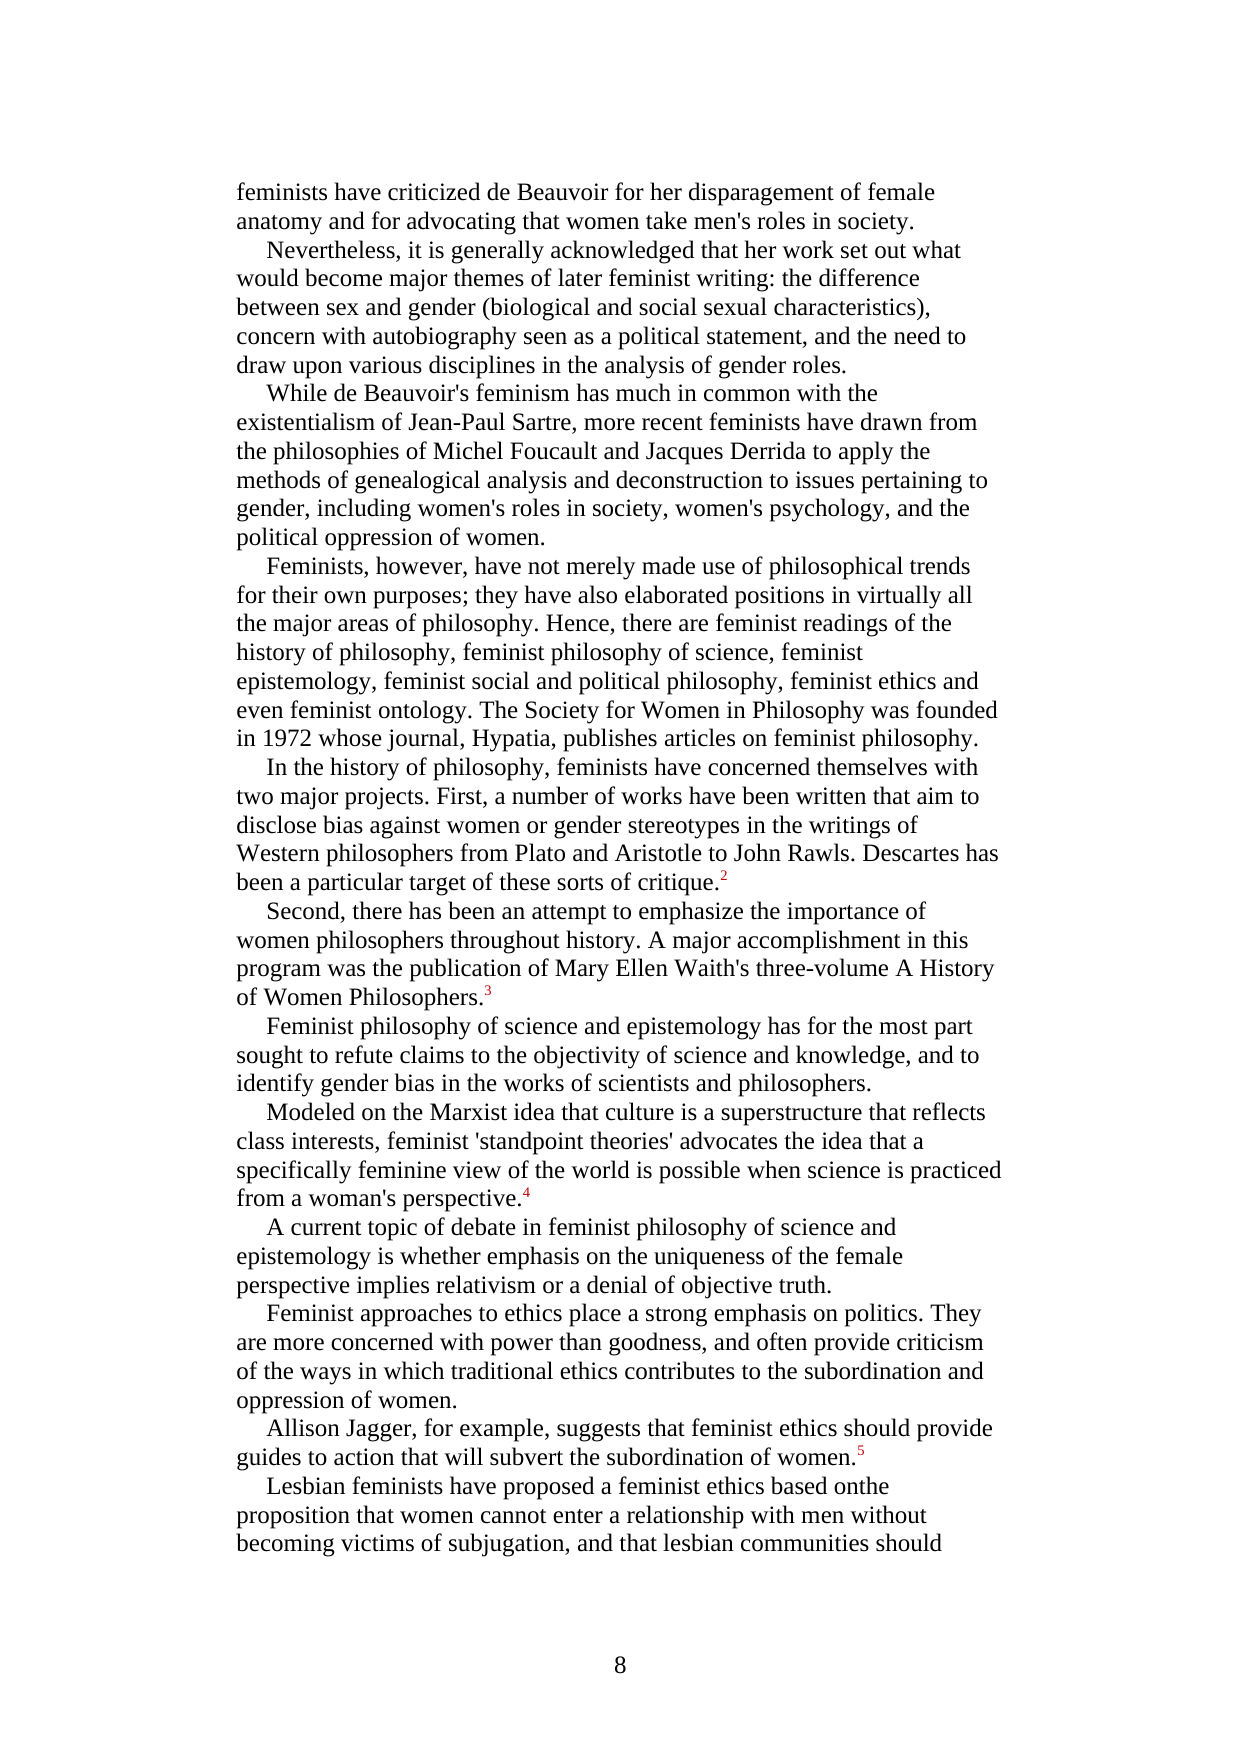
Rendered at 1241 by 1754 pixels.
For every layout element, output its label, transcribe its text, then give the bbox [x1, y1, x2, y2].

text In the history of philosophy, feminists have concerned themselves with two major projects. First, a number of works have been written that aim to disclose bias against women or gender stereotypes in the writings of Western philosophers from Plato and Aristotle to John Rawls. Descartes has been a particular target of these sorts of critique.2 [236, 752, 1004, 896]
text Feminists, however, have not merely made use of philosophical trends for their own purposes; they have also elaborated positions in virtually all the major areas of philosophy. Hence, there are feminist readings of the history of philosophy, feminist philosophy of science, feminist epistemology, feminist social and political philosophy, feminist ethics and even feminist ontology. The Society for Women in Philosophy was founded in 1972 whose journal, Hypatia, publishes articles on feminist philosophy. [236, 551, 1004, 752]
text Second, there has been an attempt to emphasize the importance of women philosophers throughout history. A major accomplishment in this program was the publication of Mary Ellen Waith's three-volume A History of Women Philosophers.3 [236, 896, 1004, 1011]
text Nevertheless, it is generally acknowledged that her work set out what would become major themes of later feminist writing: the difference between sex and gender (biological and social sexual characteristics), concern with autobiography seen as a political statement, and the need to draw upon various disciplines in the analysis of gender roles. [236, 235, 1004, 378]
text Feminist approaches to ethics place a strong emphasis on politics. They are more concerned with power than goodness, and often provide criticism of the ways in which traditional ethics contributes to the subordination and oppression of women. [236, 1298, 1004, 1413]
text Modeled on the Marxist idea that culture is a superstructure that reflects class interests, feminist 'standpoint theories' advocates the idea that a specifically feminine view of the world is possible when science is practiced from a woman's perspective.4 [236, 1097, 1004, 1212]
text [236, 1471, 1004, 1557]
text While de Beauvoir's feminism has much in common with the existentialism of Jean-Paul Sartre, more recent feminists have drawn from the philosophies of Michel Foucault and Jacques Derrida to apply the methods of genealogical analysis and deconstruction to issues pertaining to gender, including women's roles in society, women's psychology, and the political oppression of women. [236, 378, 1004, 551]
text Feminist philosophy of science and epistemology has for the most part sought to refute claims to the objectivity of science and knowledge, and to identify gender bias in the works of scientists and philosophers. [236, 1011, 1004, 1097]
text A current topic of debate in feminist philosophy of science and epistemology is whether emphasis on the uniqueness of the female perspective implies relativism or a denial of objective truth. [236, 1212, 1004, 1298]
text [236, 177, 1004, 235]
text Allison Jagger, for example, suggests that feminist ethics should provide guides to action that will subvert the subordination of women.5 [236, 1413, 1004, 1471]
